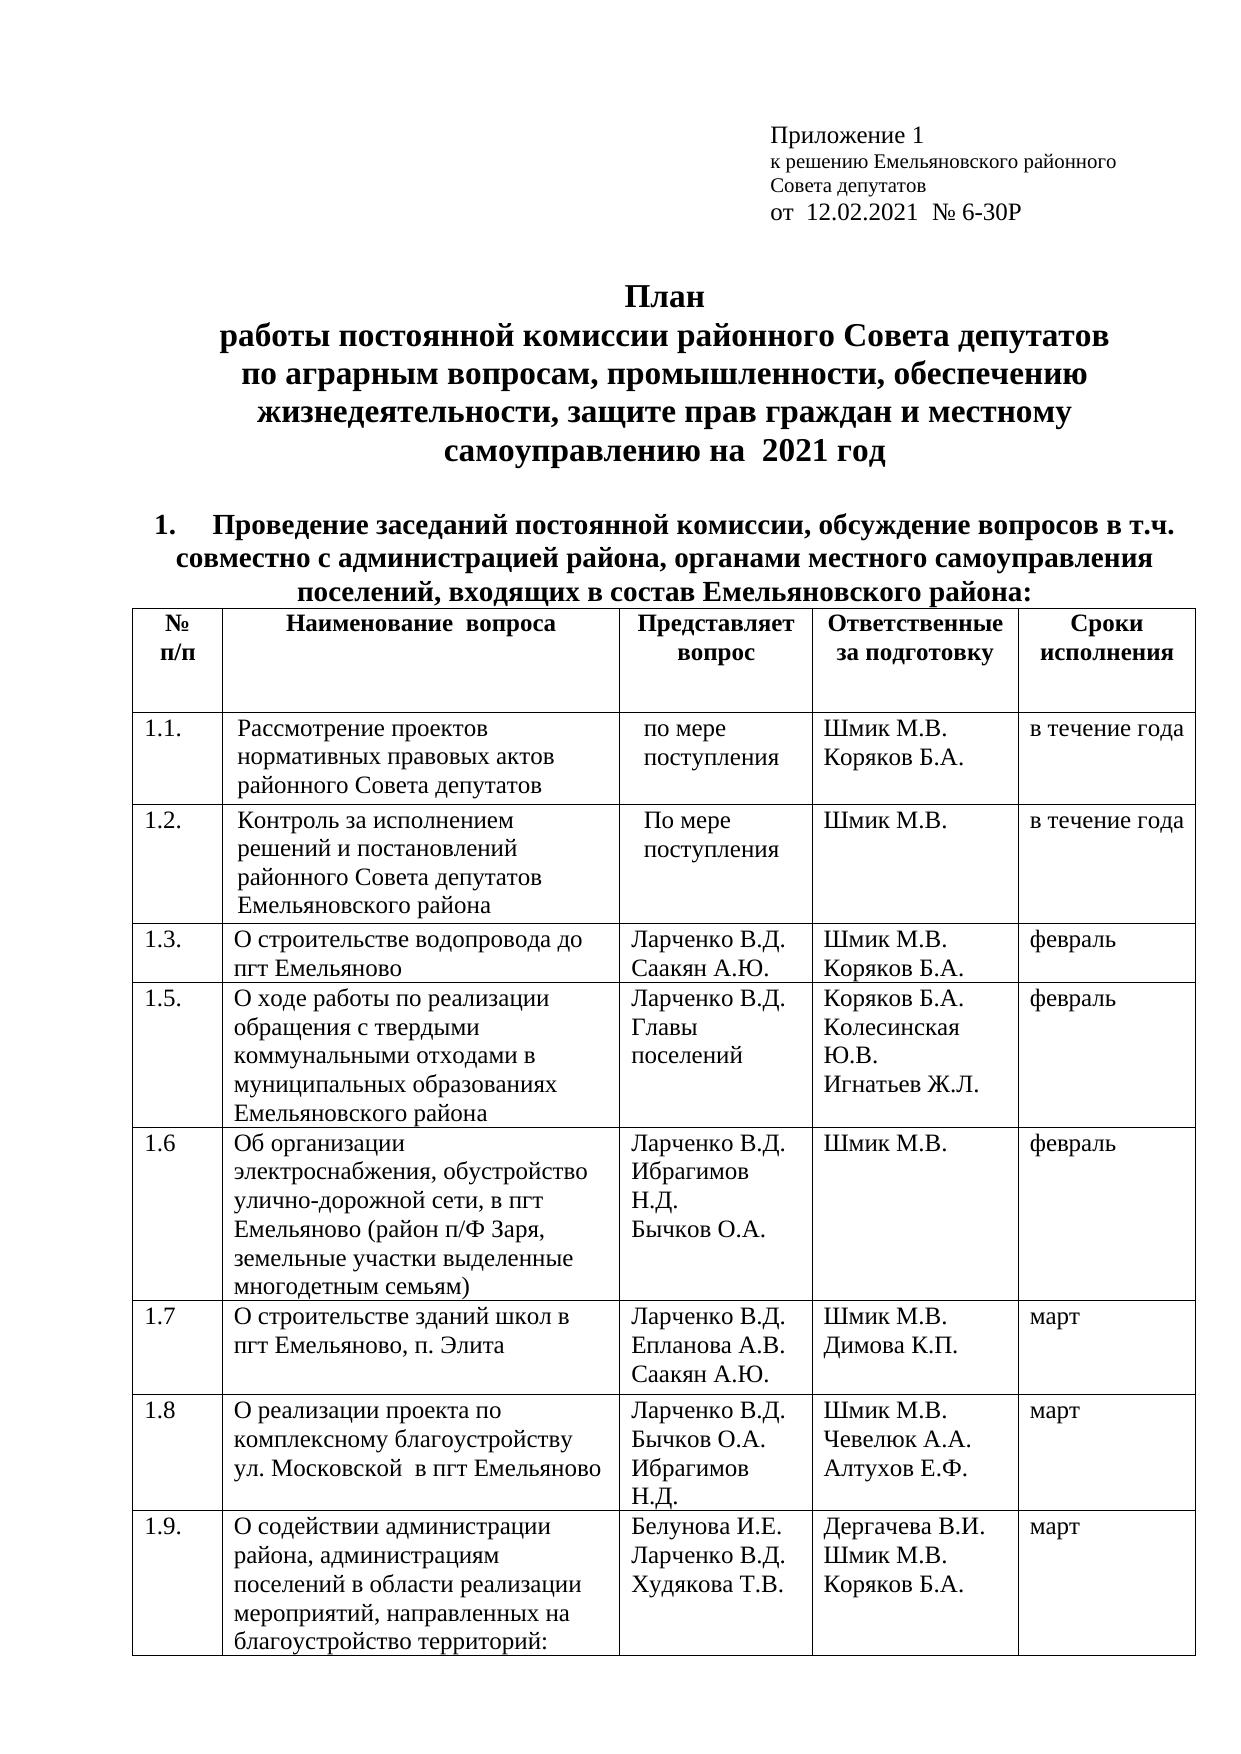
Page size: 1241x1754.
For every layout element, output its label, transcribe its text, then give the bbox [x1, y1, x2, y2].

text 1. Проведение заседаний постоянной комиссии, обсуждение вопросов в т.ч. совместно с администрацией района, органами местного самоуправления поселений, входящих в состав Емельяновского района: [148, 507, 1181, 607]
table_cell Ларченко В.Д. Главы поселений [620, 983, 812, 1127]
text по аграрным вопросам, промышленности, обеспечению жизнедеятельности, защите прав граждан и местному самоуправлению на 2021 год [148, 353, 1181, 468]
table_cell 1.5. [133, 983, 222, 1127]
text работы постоянной комиссии районного Совета депутатов [148, 315, 1181, 353]
table_cell Об организации электроснабжения, обустройство улично-дорожной сети, в пгт Емельяново (район п/Ф Заря, земельные участки выделенные многодетным семьям) [223, 1128, 619, 1300]
table_cell Коряков Б.А. Колесинская Ю.В. Игнатьев Ж.Л. [813, 983, 1018, 1127]
table_cell Шмик М.В. Коряков Б.А. [813, 924, 1018, 982]
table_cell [620, 1511, 812, 1655]
table_cell О ходе работы по реализации обращения с твердыми коммунальными отходами в муниципальных образованиях Емельяновского района [223, 983, 619, 1127]
table_cell март [1019, 1301, 1195, 1394]
table_cell Шмик М.В. Коряков Б.А. [813, 713, 1018, 804]
table_cell 1.2. [133, 805, 222, 923]
table_cell 1.9. [133, 1511, 222, 1655]
table_header Сроки исполнения [1019, 609, 1195, 712]
table_header Представляет вопрос [620, 609, 812, 712]
table_cell в течение года [1019, 805, 1195, 923]
table_cell О строительстве зданий школ в пгт Емельяново, п. Элита [223, 1301, 619, 1394]
table_cell март [1019, 1511, 1195, 1655]
table_cell По мере поступления [620, 805, 812, 923]
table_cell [813, 1511, 1018, 1655]
table_cell 1.8 [133, 1395, 222, 1510]
table_cell март [1019, 1395, 1195, 1510]
table_cell февраль [1019, 924, 1195, 982]
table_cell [223, 1511, 619, 1655]
table_cell по мере поступления [620, 713, 812, 804]
table_cell Шмик М.В. Чевелюк А.А. Алтухов Е.Ф. [813, 1395, 1018, 1510]
table_cell февраль [1019, 1128, 1195, 1300]
table_cell О реализации проекта по комплексному благоустройству ул. Московской в пгт Емельяново [223, 1395, 619, 1510]
table_cell Шмик М.В. Димова К.П. [813, 1301, 1018, 1394]
table_cell 1.7 [133, 1301, 222, 1394]
table_header № п/п [133, 609, 222, 712]
table_header Наименование вопроса [223, 609, 619, 712]
table_cell Шмик М.В. [813, 1128, 1018, 1300]
table_cell в течение года [1019, 713, 1195, 804]
table_cell Шмик М.В. [813, 805, 1018, 923]
table_cell Ларченко В.Д. Саакян А.Ю. [620, 924, 812, 982]
table_cell Рассмотрение проектов нормативных правовых актов районного Совета депутатов [223, 713, 619, 804]
table_cell Ларченко В.Д. Ибрагимов Н.Д. Бычков О.А. [620, 1128, 812, 1300]
table_cell февраль [1019, 983, 1195, 1127]
text План [148, 277, 1181, 315]
table_cell Ларченко В.Д. Бычков О.А. Ибрагимов Н.Д. [620, 1395, 812, 1510]
table_cell Ларченко В.Д. Епланова А.В. Саакян А.Ю. [620, 1301, 812, 1394]
table_cell О строительстве водопровода до пгт Емельяново [223, 924, 619, 982]
table_header Ответственные за подготовку [813, 609, 1018, 712]
table_cell Контроль за исполнением решений и постановлений районного Совета депутатов Емельяновского района [223, 805, 619, 923]
table_cell 1.3. [133, 924, 222, 982]
table_cell 1.6 [133, 1128, 222, 1300]
table_cell 1.1. [133, 713, 222, 804]
